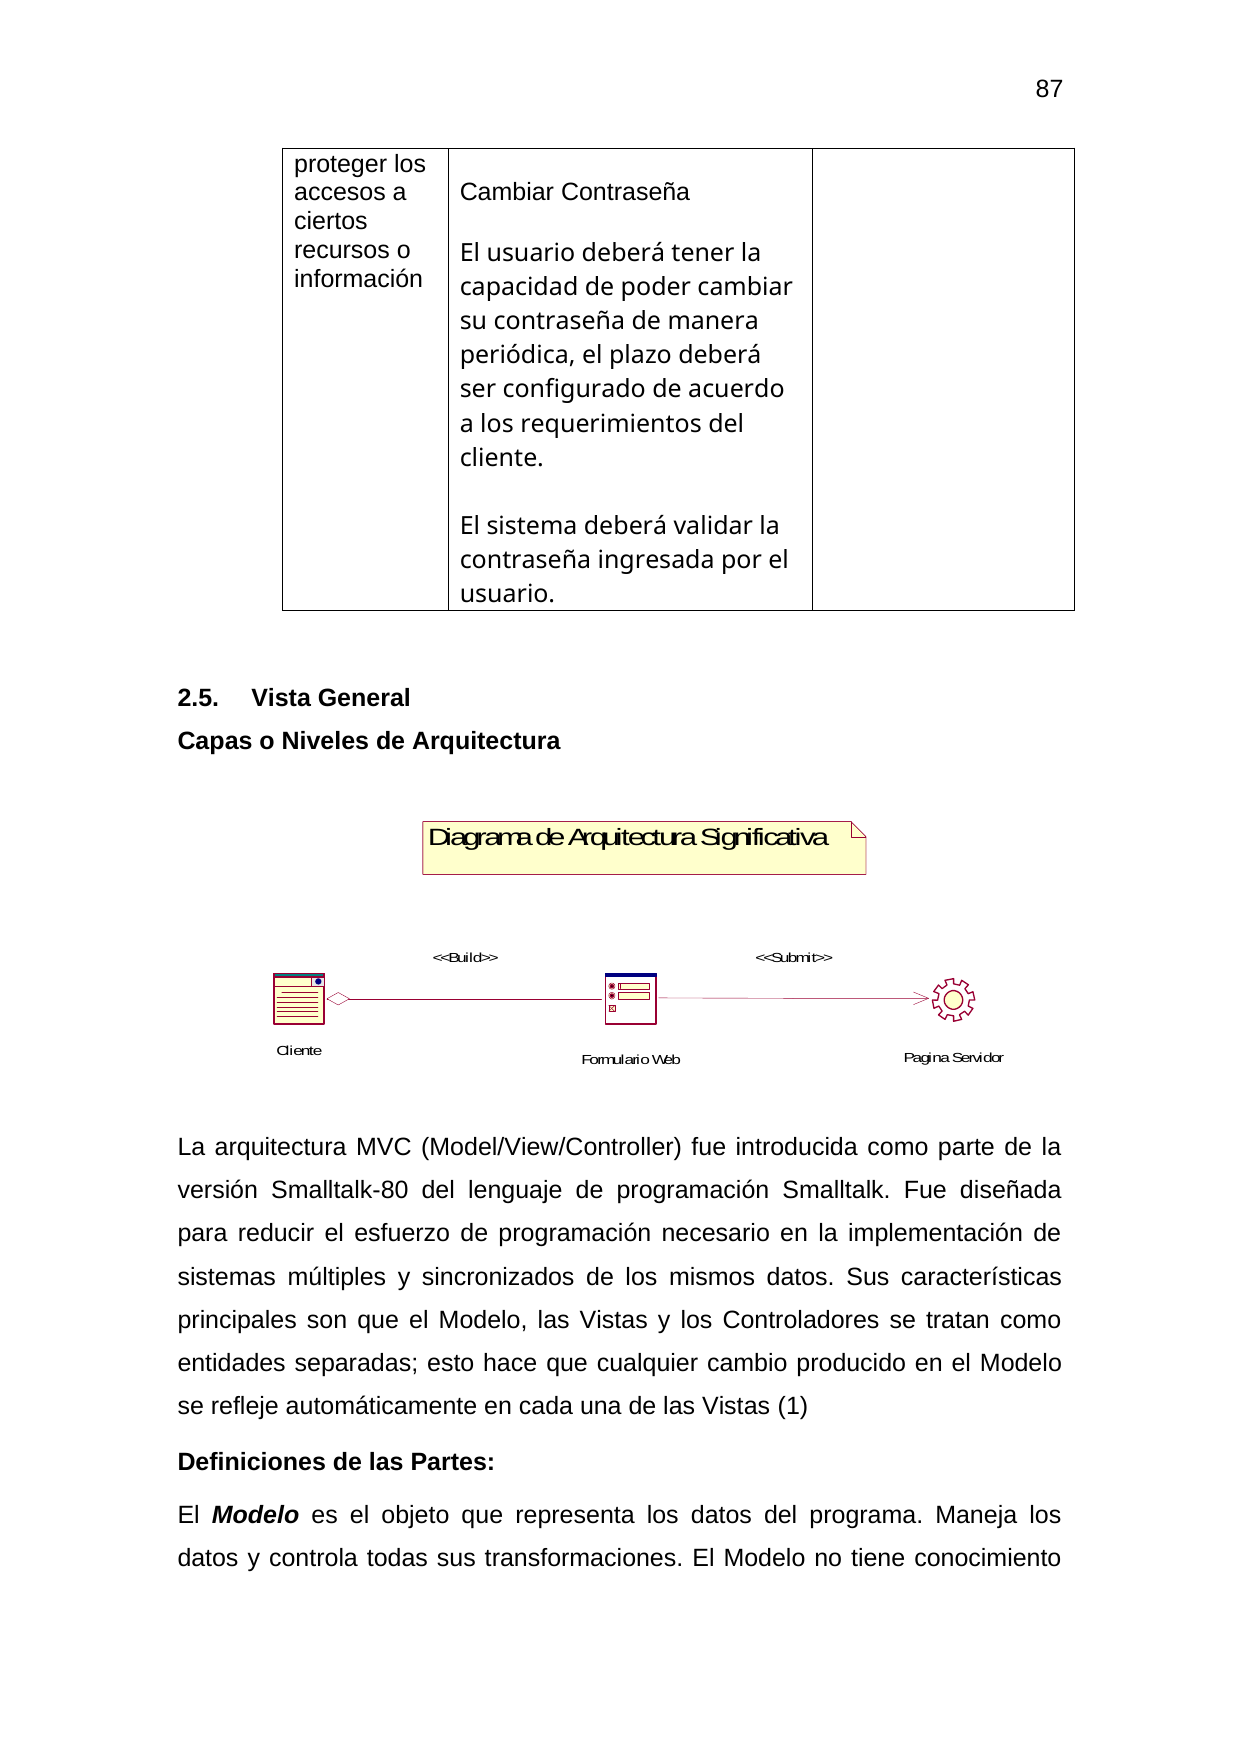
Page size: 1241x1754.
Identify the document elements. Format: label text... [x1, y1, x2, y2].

text Definiciones de las Partes: [177, 1446, 1063, 1475]
text Capas o Niveles de Arquitectura [177, 726, 1063, 754]
text La arquitectura MVC (Model/View/Controller) fue introducida como parte de la versión Smalltalk-80 del lenguaje de programación Smalltalk. Fue diseñada para reducir el esfuerzo de programación necesario en la implementación de sistemas múltiples y sincronizados de los mismos datos. Sus características principales son que el Modelo, las Vistas y los Controladores se tratan como entidades separadas; esto hace que cualquier cambio producido en el Modelo se refleje automáticamente en cada una de las Vistas [177, 1132, 1063, 1419]
list Vista General [177, 682, 1063, 711]
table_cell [813, 149, 1074, 609]
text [177, 1500, 1063, 1572]
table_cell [449, 149, 812, 609]
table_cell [283, 149, 448, 609]
